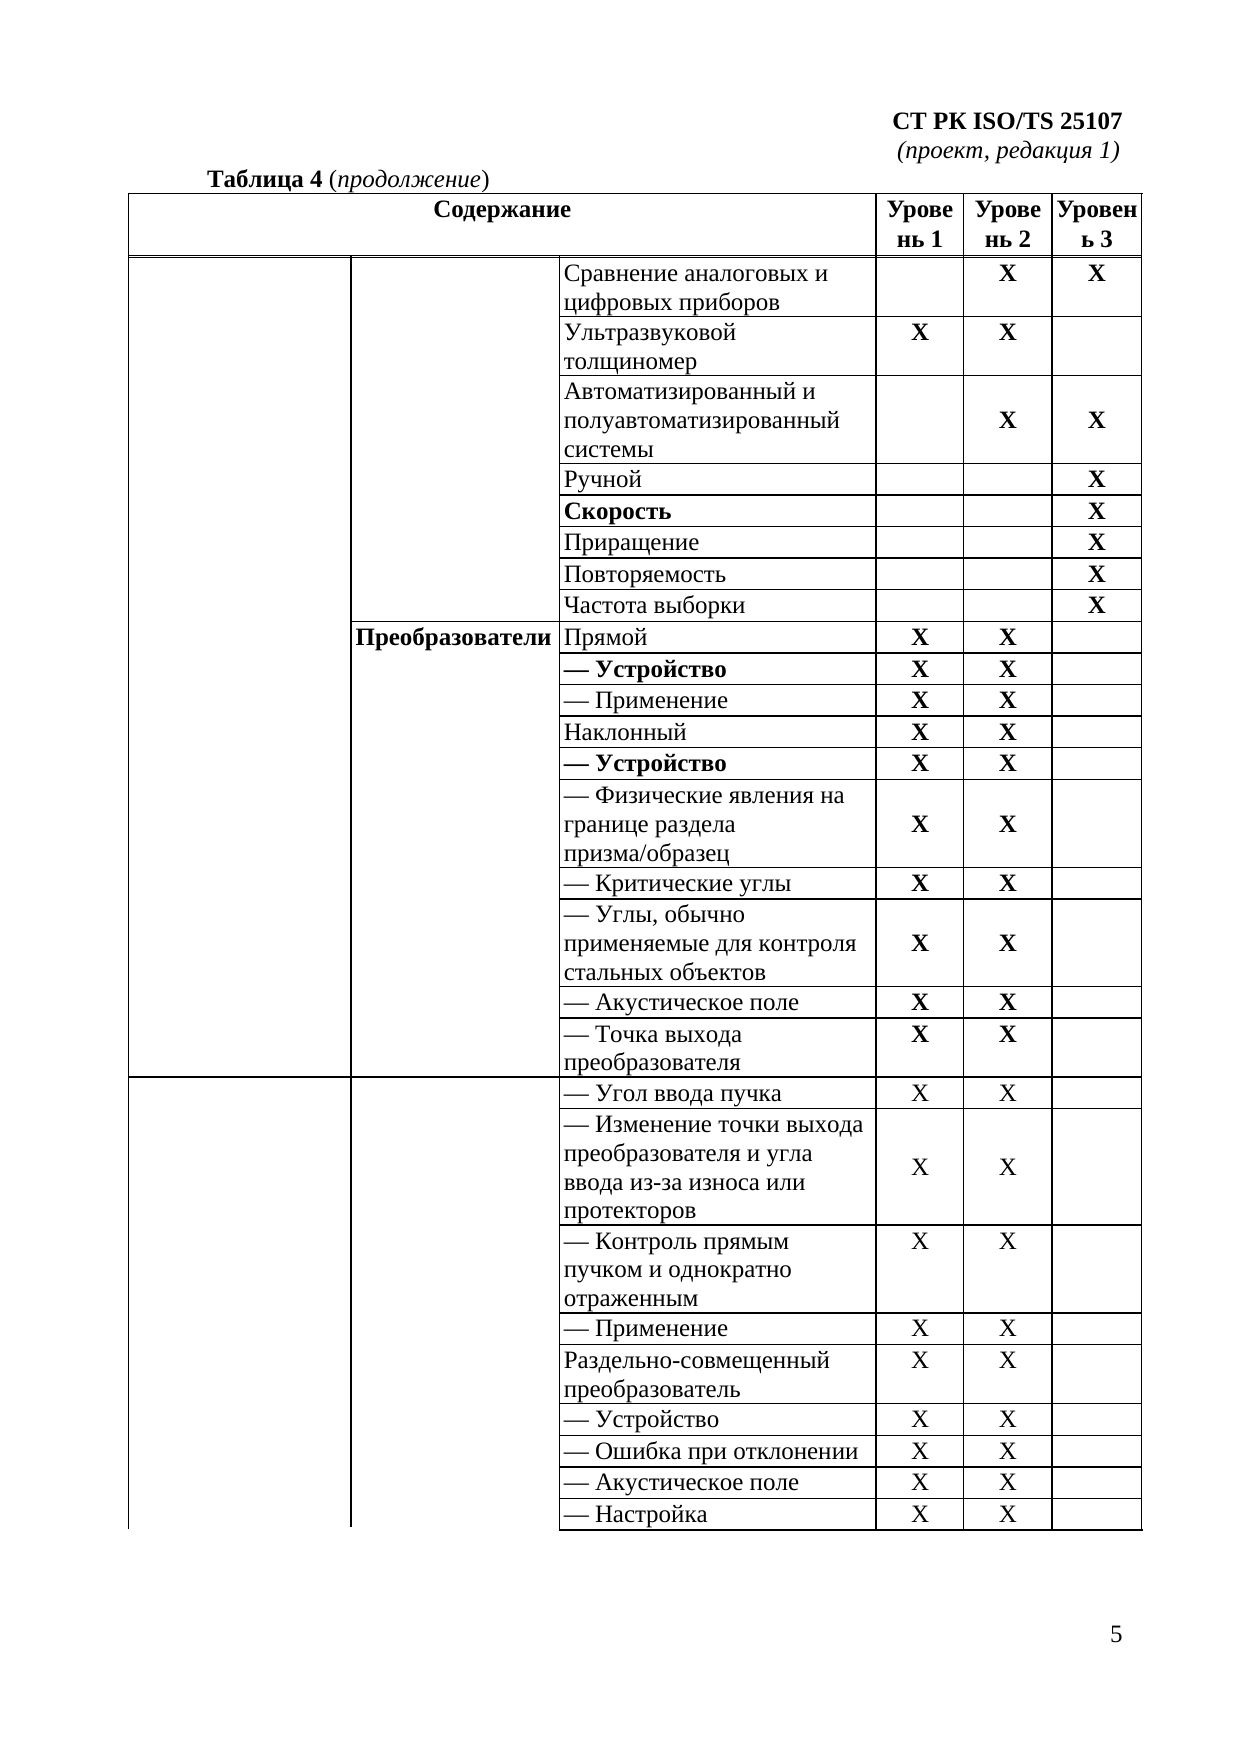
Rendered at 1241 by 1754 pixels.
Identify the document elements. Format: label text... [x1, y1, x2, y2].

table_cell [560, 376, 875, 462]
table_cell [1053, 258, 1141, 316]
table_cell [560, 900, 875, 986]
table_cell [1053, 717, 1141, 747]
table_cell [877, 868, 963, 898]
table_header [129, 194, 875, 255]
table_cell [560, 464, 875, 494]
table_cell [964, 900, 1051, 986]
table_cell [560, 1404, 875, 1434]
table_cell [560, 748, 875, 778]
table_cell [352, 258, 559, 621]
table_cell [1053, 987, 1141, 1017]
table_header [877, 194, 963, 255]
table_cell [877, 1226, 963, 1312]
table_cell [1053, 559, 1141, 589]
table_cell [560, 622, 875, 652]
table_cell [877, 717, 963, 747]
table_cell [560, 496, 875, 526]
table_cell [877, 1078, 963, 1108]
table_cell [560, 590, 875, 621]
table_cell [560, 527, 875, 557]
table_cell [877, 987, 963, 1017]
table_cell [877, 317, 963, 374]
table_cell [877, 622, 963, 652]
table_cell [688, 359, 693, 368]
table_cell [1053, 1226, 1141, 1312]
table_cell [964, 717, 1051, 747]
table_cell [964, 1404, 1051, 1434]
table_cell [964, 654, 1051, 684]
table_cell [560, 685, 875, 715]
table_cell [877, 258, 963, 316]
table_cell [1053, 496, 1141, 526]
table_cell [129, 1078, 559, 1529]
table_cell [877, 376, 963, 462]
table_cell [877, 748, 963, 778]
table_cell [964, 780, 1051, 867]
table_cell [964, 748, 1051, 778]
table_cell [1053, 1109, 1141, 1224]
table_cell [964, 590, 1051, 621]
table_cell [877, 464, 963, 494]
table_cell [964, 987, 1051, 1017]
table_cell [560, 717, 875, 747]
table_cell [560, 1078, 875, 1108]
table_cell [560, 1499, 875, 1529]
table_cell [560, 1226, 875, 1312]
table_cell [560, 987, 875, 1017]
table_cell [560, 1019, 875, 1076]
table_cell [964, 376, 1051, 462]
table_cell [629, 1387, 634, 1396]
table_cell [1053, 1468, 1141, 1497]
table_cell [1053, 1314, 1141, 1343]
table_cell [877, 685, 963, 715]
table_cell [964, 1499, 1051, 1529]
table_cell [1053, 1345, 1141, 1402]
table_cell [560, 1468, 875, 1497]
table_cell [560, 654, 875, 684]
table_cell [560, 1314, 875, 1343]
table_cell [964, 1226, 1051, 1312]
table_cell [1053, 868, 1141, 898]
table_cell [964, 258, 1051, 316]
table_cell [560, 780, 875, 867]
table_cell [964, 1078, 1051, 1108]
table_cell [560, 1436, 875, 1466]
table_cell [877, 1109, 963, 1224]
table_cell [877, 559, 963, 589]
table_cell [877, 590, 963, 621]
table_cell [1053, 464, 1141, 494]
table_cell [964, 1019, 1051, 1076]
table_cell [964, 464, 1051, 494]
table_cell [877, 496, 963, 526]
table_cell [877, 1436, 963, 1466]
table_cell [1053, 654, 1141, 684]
text Таблица 4 (продолжение) [148, 164, 1122, 192]
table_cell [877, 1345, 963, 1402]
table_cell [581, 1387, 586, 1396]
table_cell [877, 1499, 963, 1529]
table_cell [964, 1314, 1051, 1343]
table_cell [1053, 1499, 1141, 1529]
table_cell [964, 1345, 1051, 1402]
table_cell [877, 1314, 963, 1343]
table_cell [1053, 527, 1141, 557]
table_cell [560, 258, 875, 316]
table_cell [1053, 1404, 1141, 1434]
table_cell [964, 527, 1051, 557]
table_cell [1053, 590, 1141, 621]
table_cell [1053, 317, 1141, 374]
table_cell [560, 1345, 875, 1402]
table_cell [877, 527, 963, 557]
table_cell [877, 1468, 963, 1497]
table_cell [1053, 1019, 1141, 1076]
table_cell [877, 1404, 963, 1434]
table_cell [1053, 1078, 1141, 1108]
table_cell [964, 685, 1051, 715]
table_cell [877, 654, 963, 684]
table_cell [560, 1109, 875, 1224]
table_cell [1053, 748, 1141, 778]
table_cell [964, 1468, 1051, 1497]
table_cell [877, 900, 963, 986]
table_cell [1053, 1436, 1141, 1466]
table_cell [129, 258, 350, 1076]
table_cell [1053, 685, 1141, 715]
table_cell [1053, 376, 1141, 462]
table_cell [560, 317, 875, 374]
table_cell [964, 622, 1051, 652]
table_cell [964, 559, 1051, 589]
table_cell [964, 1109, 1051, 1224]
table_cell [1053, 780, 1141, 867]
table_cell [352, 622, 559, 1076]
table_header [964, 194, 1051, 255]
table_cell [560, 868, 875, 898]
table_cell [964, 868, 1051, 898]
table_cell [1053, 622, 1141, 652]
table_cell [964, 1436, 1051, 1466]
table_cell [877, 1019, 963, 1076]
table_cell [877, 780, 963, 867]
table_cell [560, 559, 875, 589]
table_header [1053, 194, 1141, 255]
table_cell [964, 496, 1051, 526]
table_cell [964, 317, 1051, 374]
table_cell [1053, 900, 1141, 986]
